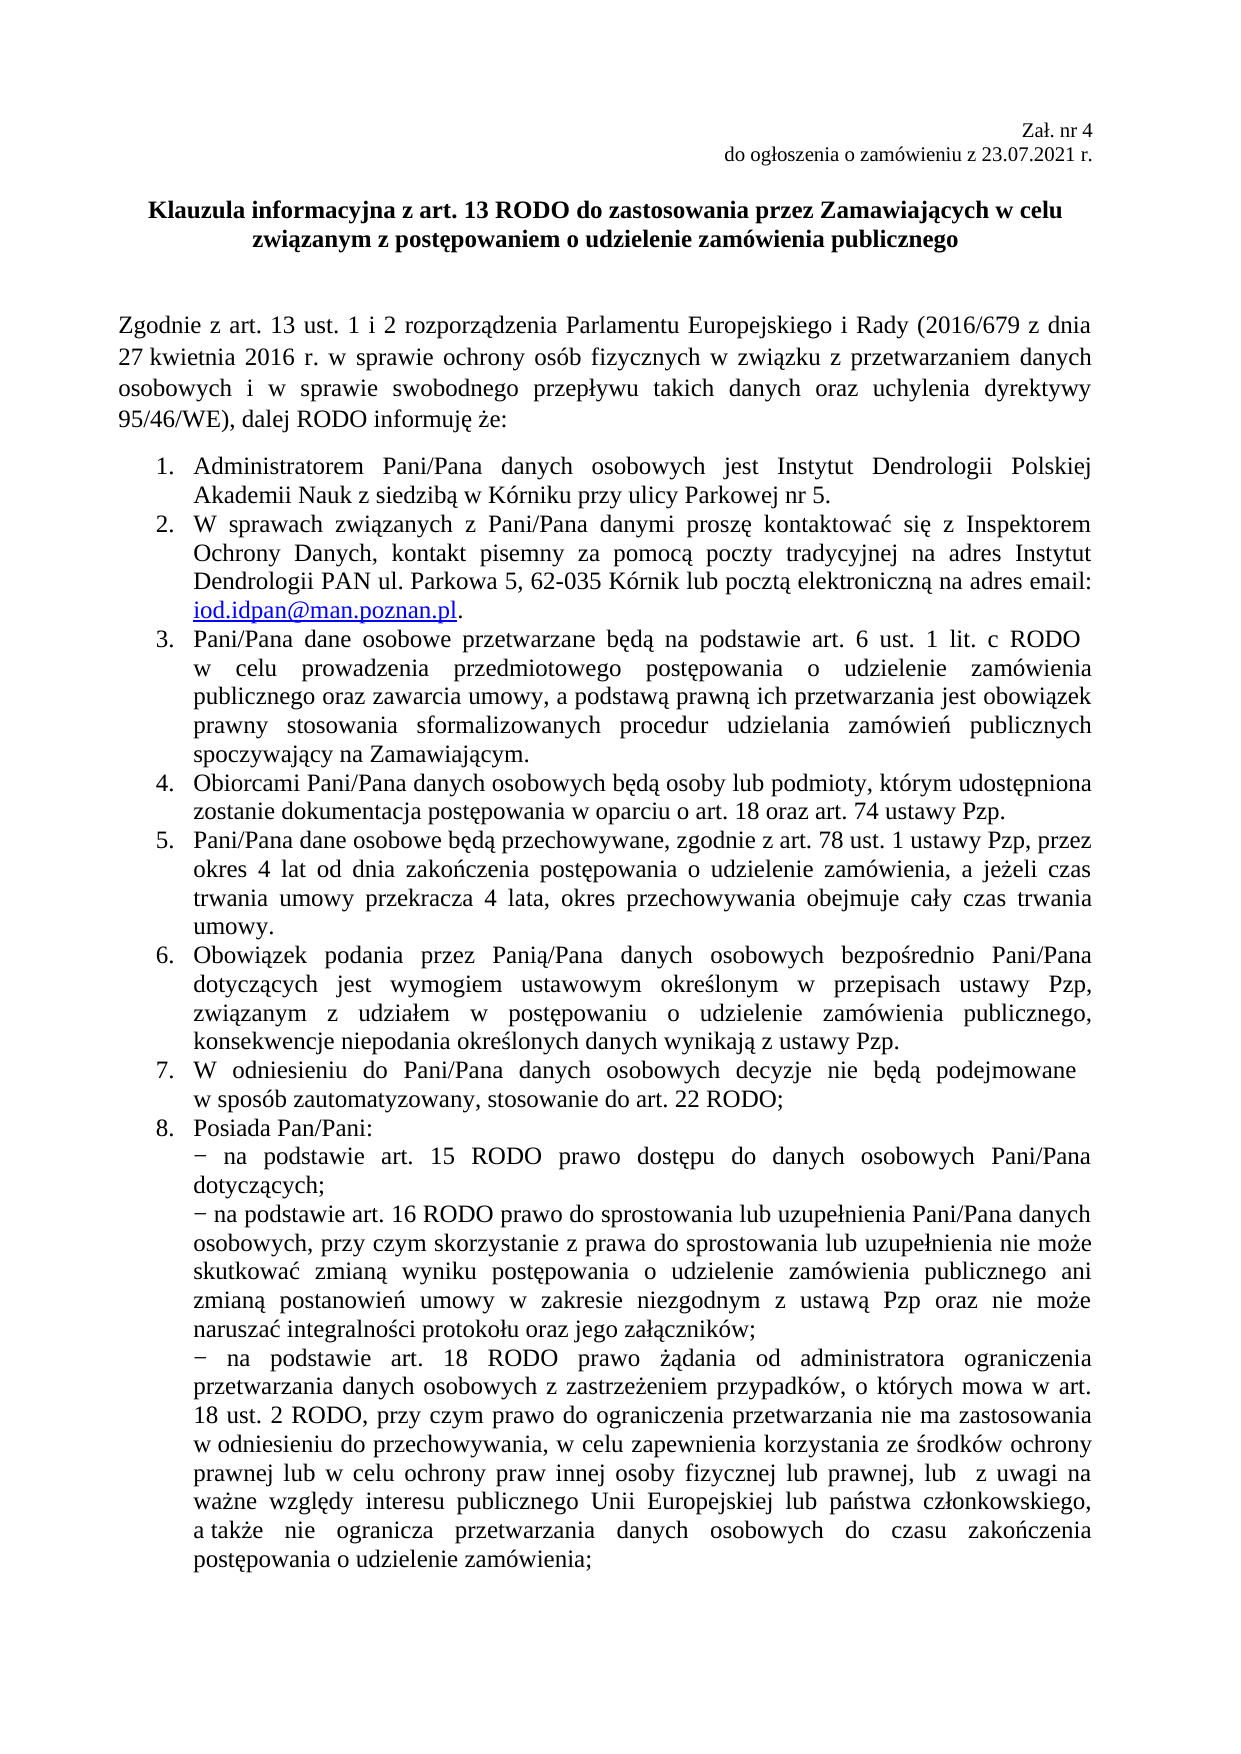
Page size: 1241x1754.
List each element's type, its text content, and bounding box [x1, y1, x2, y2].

list Obowiązek podania przez Panią/Pana danych osobowych bezpośrednio Pani/Pana dotyczących jest wymogiem ustawowym określonym w przepisach ustawy Pzp, związanym z udziałem w postępowaniu o udzielenie zamówienia publicznego, konsekwencje niepodania określonych danych wynikają z ustawy Pzp. [156, 940, 1093, 1055]
text Klauzula informacyjna z art. 13 RODO do zastosowania przez Zamawiających w celu związanym z postępowaniem o udzielenie zamówienia publicznego [118, 195, 1093, 253]
list Pani/Pana dane osobowe będą przechowywane, zgodnie z art. 78 ust. 1 ustawy Pzp, przez okres 4 lat od dnia zakończenia postępowania o udzielenie zamówienia, a jeżeli czas trwania umowy przekracza 4 lata, okres przechowywania obejmuje cały czas trwania umowy. [156, 825, 1093, 940]
list W sprawach związanych z Pani/Pana danymi proszę kontaktować się z Inspektorem Ochrony Danych, kontakt pisemny za pomocą poczty tradycyjnej na adres Instytut Dendrologii PAN ul. Parkowa 5, 62-035 Kórnik lub pocztą elektroniczną na adres email: iod.idpan@man.poznan.pl. [156, 509, 1093, 624]
list Posiada Pan/Pani: [156, 1113, 1093, 1141]
text do ogłoszenia o zamówieniu z 23.07.2021 r. [192, 142, 1093, 166]
list − na podstawie art. 18 RODO prawo żądania od administratora ograniczenia przetwarzania danych osobowych z zastrzeżeniem przypadków, o których mowa w art. 18 ust. 2 RODO, przy czym prawo do ograniczenia przetwarzania nie ma zastosowania w odniesieniu do przechowywania, w celu zapewnienia korzystania ze środków ochrony prawnej lub w celu ochrony praw innej osoby fizycznej lub prawnej, lub z uwagi na ważne względy interesu publicznego Unii Europejskiej lub państwa członkowskiego, a także nie ogranicza przetwarzania danych osobowych do czasu zakończenia postępowania o udzielenie zamówienia; [193, 1343, 1093, 1573]
list W odniesieniu do Pani/Pana danych osobowych decyzje nie będą podejmowane w sposób zautomatyzowany, stosowanie do art. 22 RODO; [156, 1055, 1093, 1113]
list − na podstawie art. 15 RODO prawo dostępu do danych osobowych Pani/Pana dotyczących; [193, 1141, 1093, 1199]
list − na podstawie art. 16 RODO prawo do sprostowania lub uzupełnienia Pani/Pana danych osobowych, przy czym skorzystanie z prawa do sprostowania lub uzupełnienia nie może skutkować zmianą wyniku postępowania o udzielenie zamówienia publicznego ani zmianą postanowień umowy w zakresie niezgodnym z ustawą Pzp oraz nie może naruszać integralności protokołu oraz jego załączników; [193, 1199, 1093, 1343]
list Pani/Pana dane osobowe przetwarzane będą na podstawie art. 6 ust. 1 lit. c RODO w celu prowadzenia przedmiotowego postępowania o udzielenie zamówienia publicznego oraz zawarcia umowy, a podstawą prawną ich przetwarzania jest obowiązek prawny stosowania sformalizowanych procedur udzielania zamówień publicznych spoczywający na Zamawiającym. [156, 624, 1093, 768]
list Administratorem Pani/Pana danych osobowych jest Instytut Dendrologii Polskiej Akademii Nauk z siedzibą w Kórniku przy ulicy Parkowej nr 5. [156, 451, 1093, 509]
text Zał. nr 4 [929, 118, 1093, 142]
list Obiorcami Pani/Pana danych osobowych będą osoby lub podmioty, którym udostępniona zostanie dokumentacja postępowania w oparciu o art. 18 oraz art. 74 ustawy Pzp. [156, 768, 1093, 825]
text Zgodnie z art. 13 ust. 1 i 2 rozporządzenia Parlamentu Europejskiego i Rady (2016/679 z dnia 27 kwietnia 2016 r. w sprawie ochrony osób fizycznych w związku z przetwarzaniem danych osobowych i w sprawie swobodnego przepływu takich danych oraz uchylenia dyrektywy 95/46/WE), dalej RODO informuję że: [118, 311, 1093, 432]
